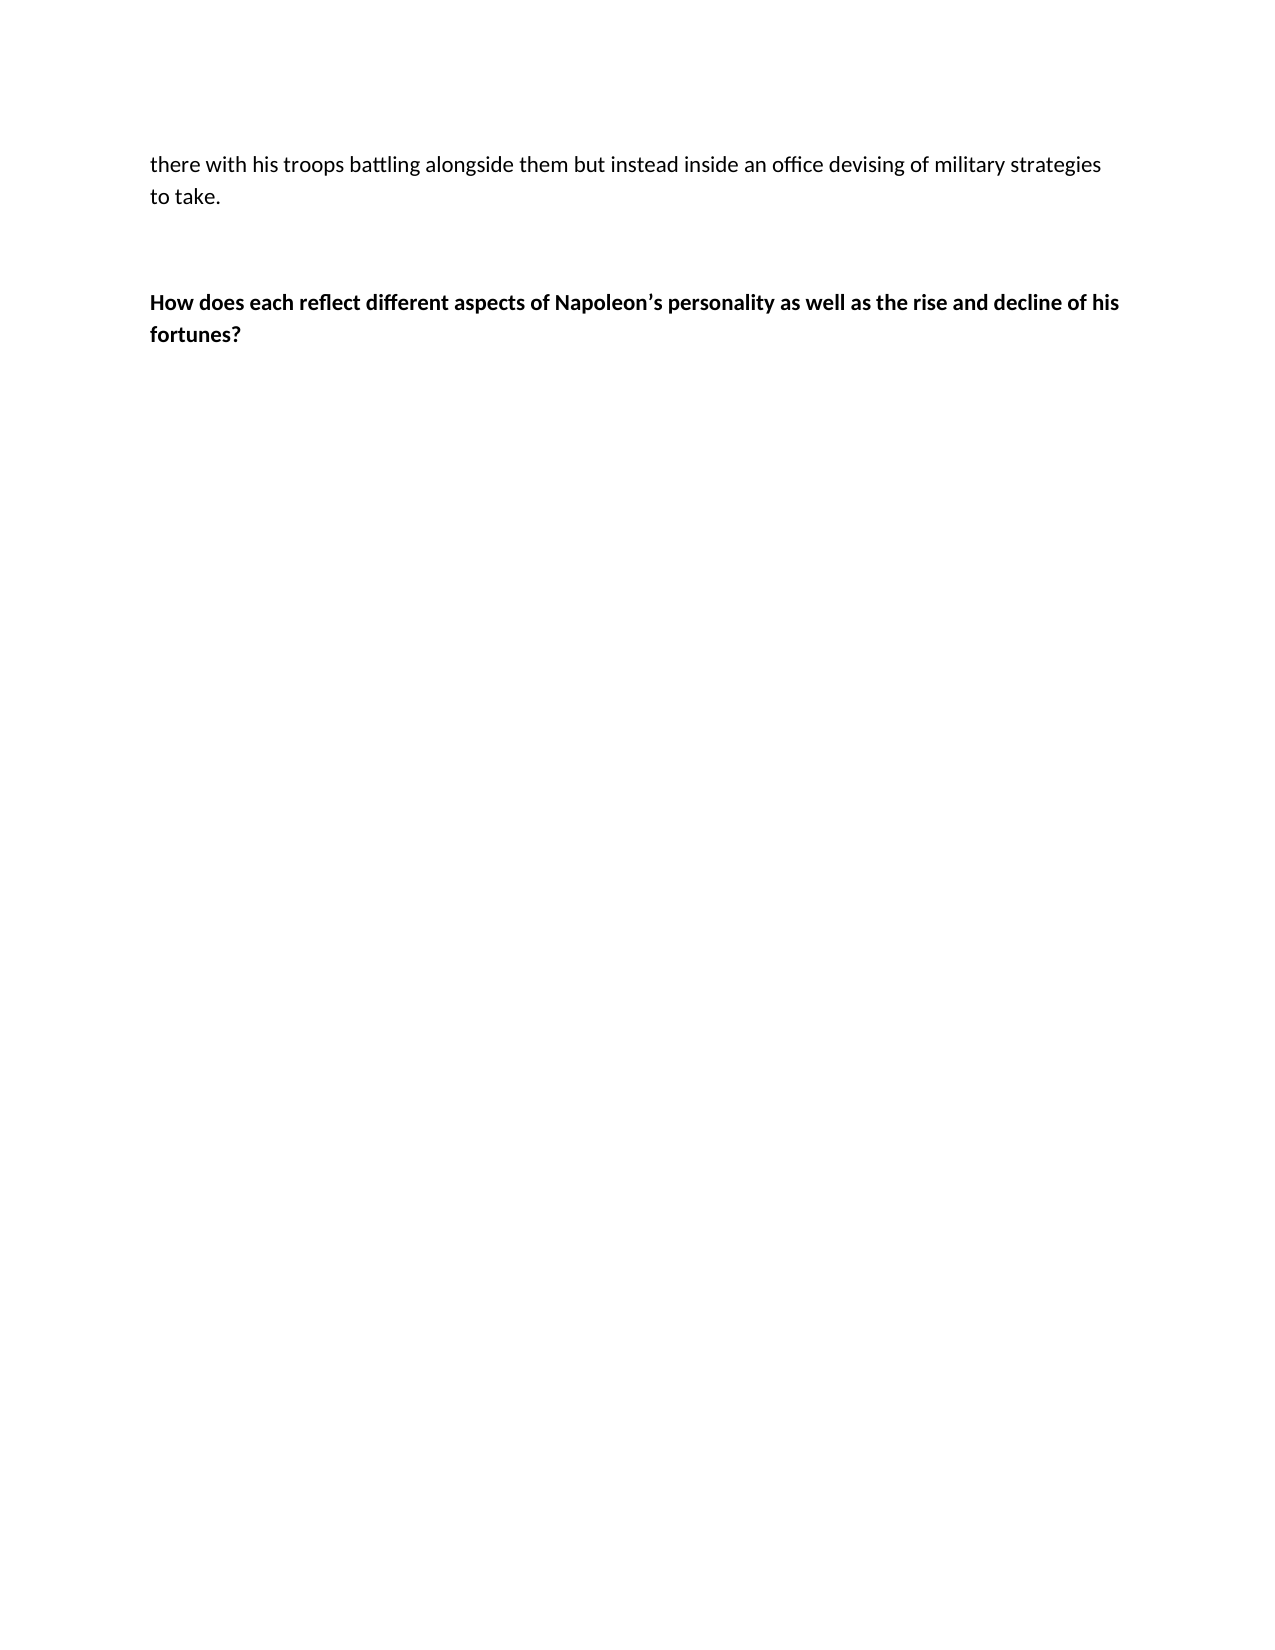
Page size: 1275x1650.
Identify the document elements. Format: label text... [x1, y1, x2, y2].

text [150, 150, 1125, 210]
text How does each reflect different aspects of Napoleon’s personality as well as the rise and decline of his fortunes? [150, 288, 1125, 348]
